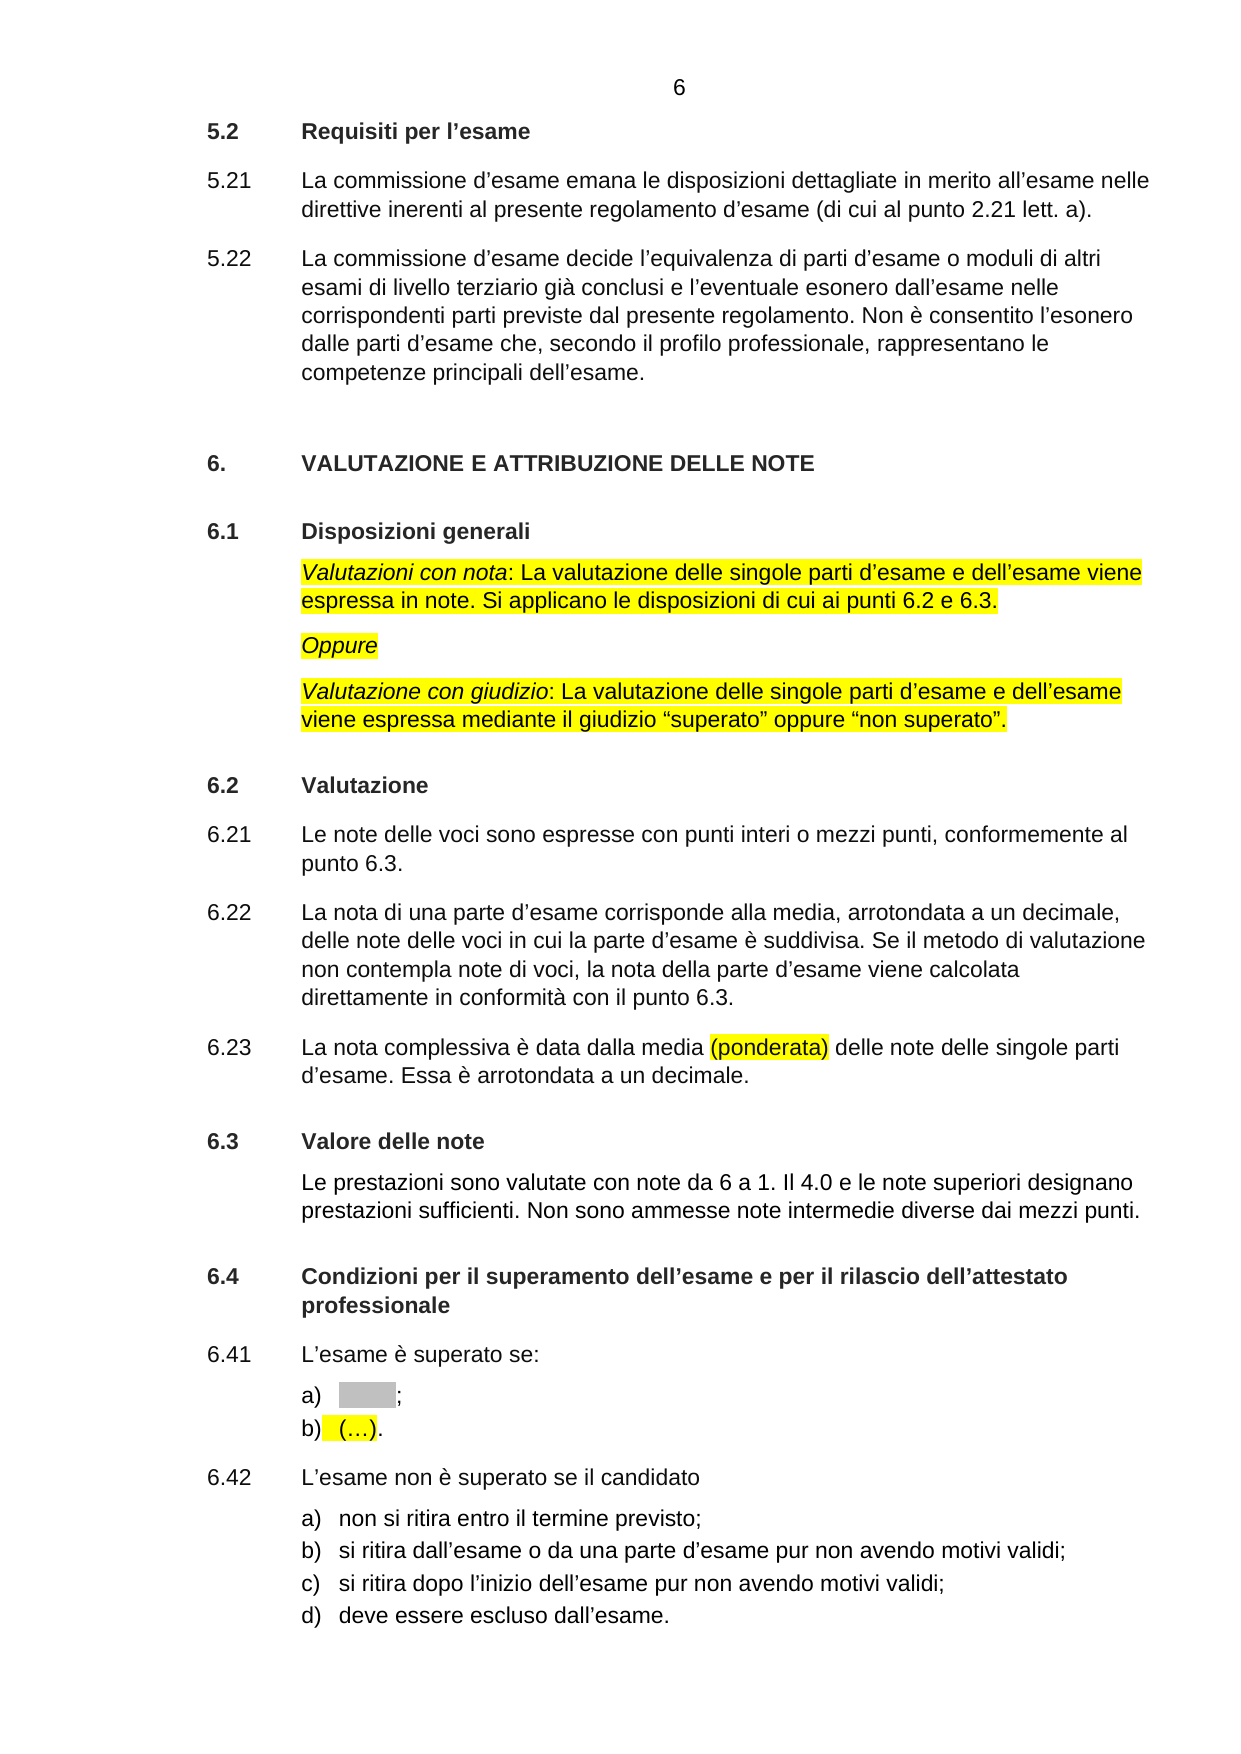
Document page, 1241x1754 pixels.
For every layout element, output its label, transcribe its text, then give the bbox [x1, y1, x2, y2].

subtitle si ritira dopo l’inizio dell’esame pur non avendo motivi validi; [301, 1570, 1152, 1596]
subtitle Valutazione [207, 772, 1152, 798]
subtitle L’esame non è superato se il candidato [207, 1464, 1152, 1490]
text Valutazioni con nota: La valutazione delle singole parti d’esame e dell’esame viene espressa in note. Si applicano le disposizioni di cui ai punti 6.2 e 6.3. [301, 559, 1152, 614]
subtitle Valore delle note [207, 1128, 1152, 1154]
subtitle Condizioni per il superamento dell’esame e per il rilascio dell’attestato professionale [207, 1263, 1152, 1318]
subtitle Le note delle voci sono espresse con punti interi o mezzi punti, conformemente al punto 6.3. [207, 821, 1152, 876]
subtitle Disposizioni generali [207, 518, 1152, 544]
subtitle La commissione d’esame decide l’equivalenza di parti d’esame o moduli di altri esami di livello terziario già conclusi e l’eventuale esonero dall’esame nelle corrispondenti parti previste dal presente regolamento. Non è consentito l’esonero dalle parti d’esame che, secondo il profilo professionale, rappresentano le competenze principali dell’esame. [207, 245, 1152, 385]
subtitle La nota di una parte d’esame corrisponde alla media, arrotondata a un decimale, delle note delle voci in cui la parte d’esame è suddivisa. Se il metodo di valutazione non contempla note di voci, la nota della parte d’esame viene calcolata direttamente in conformità con il punto 6.3. [207, 899, 1152, 1011]
subtitle non si ritira entro il termine previsto; [301, 1505, 1152, 1531]
subtitle (…). [301, 1414, 1152, 1441]
subtitle Requisiti per l’esame [207, 118, 1152, 144]
text Le prestazioni sono valutate con note da 6 a 1. Il 4.0 e le note superiori designano prestazioni sufficienti. Non sono ammesse note intermedie diverse dai mezzi punti. [301, 1169, 1152, 1224]
text Valutazione con giudizio: La valutazione delle singole parti d’esame e dell’esame viene espressa mediante il giudizio “superato” oppure “non superato”. [301, 678, 1152, 732]
subtitle deve essere escluso dall’esame. [301, 1602, 1152, 1629]
subtitle si ritira dall’esame o da una parte d’esame pur non avendo motivi validi; [301, 1537, 1152, 1564]
subtitle La commissione d’esame emana le disposizioni dettagliate in merito all’esame nelle direttive inerenti al presente regolamento d’esame (di cui al punto 2.21 lett. a). [207, 167, 1152, 222]
subtitle La nota complessiva è data dalla media (ponderata) delle note delle singole parti d’esame. Essa è arrotondata a un decimale. [207, 1033, 1152, 1088]
text Oppure [301, 632, 1152, 659]
subtitle ; [396, 1382, 1152, 1408]
subtitle VALUTAZIONE e ATTRIBUZIONE DELLE note [207, 450, 1152, 476]
subtitle L’esame è superato se: [207, 1341, 1152, 1367]
subtitle ; [301, 1382, 339, 1408]
